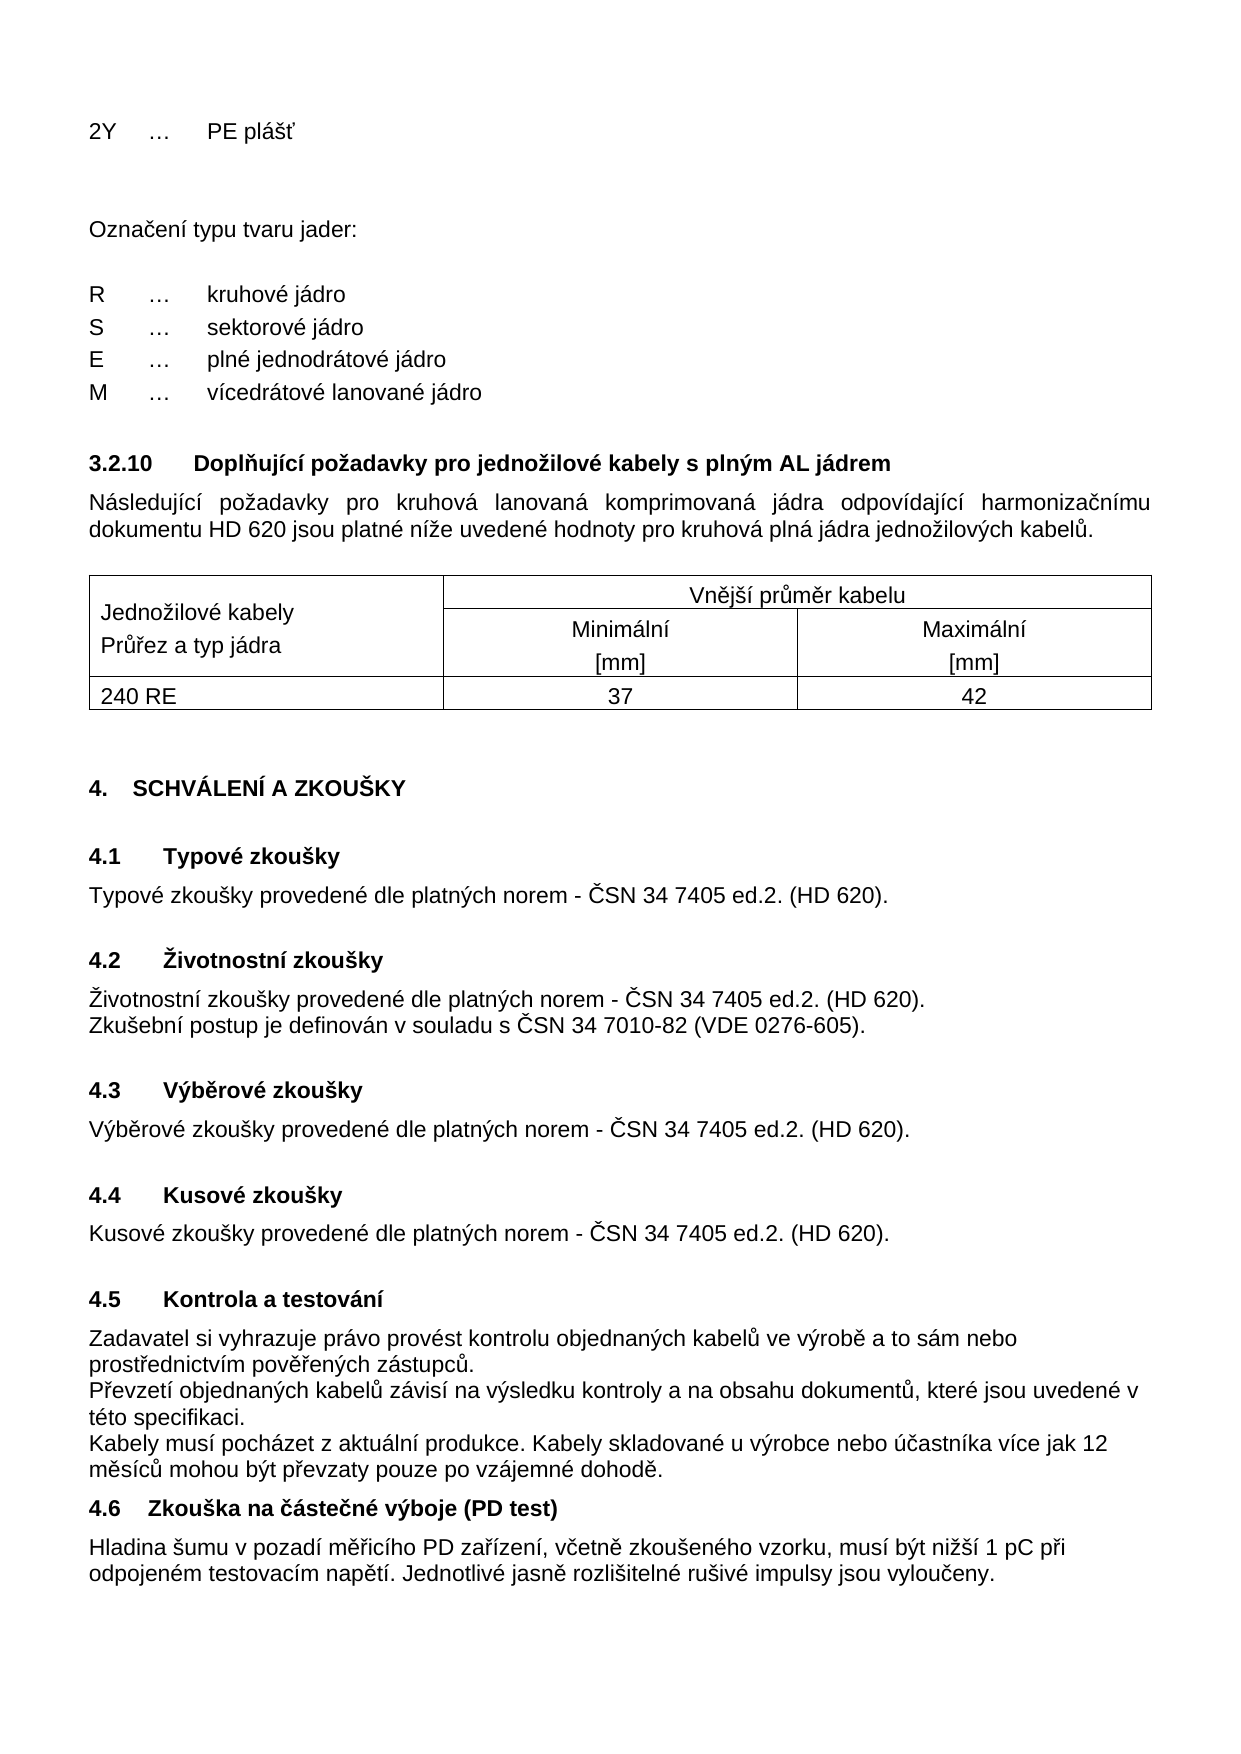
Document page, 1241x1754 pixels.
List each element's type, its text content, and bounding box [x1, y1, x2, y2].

subtitle Doplňující požadavky pro jednožilové kabely s plným AL jádrem [89, 450, 1152, 477]
table_cell 37 [444, 677, 797, 709]
table_cell [mm] [444, 642, 797, 676]
subtitle Kontrola a testování [89, 1286, 1152, 1312]
text Kusové zkoušky provedené dle platných norem - ČSN 34 7405 ed.2. (HD 620). [89, 1220, 1152, 1247]
text M … vícedrátové lanované jádro [89, 379, 1152, 405]
table_header Vnější průměr kabelu [444, 576, 1151, 608]
text Hladina šumu v pozadí měřicího PD zařízení, včetně zkoušeného vzorku, musí být nižší 1 pC při odpojeném testovacím napětí. Jednotlivé jasně rozlišitelné rušivé impulsy jsou vyloučeny. [89, 1534, 1152, 1587]
text Výběrové zkoušky provedené dle platných norem - ČSN 34 7405 ed.2. (HD 620). [89, 1116, 1152, 1143]
list Schválení a zkoušky [89, 775, 1152, 802]
text S … sektorové jádro [89, 314, 1152, 340]
subtitle Výběrové zkoušky [89, 1077, 1152, 1104]
text E … plné jednodrátové jádro [89, 346, 1152, 373]
text Zkušební postup je definován v souladu s ČSN 34 7010-82 (VDE 0276-605). [89, 1012, 1152, 1039]
subtitle Životnostní zkoušky [89, 947, 1152, 973]
table_cell [mm] [798, 642, 1151, 676]
table_cell Maximální [798, 609, 1151, 642]
text Zadavatel si vyhrazuje právo provést kontrolu objednaných kabelů ve výrobě a to sám nebo prostřednictvím pověřených zástupců. [89, 1324, 1152, 1377]
text R … kruhové jádro [89, 281, 1152, 307]
text Životnostní zkoušky provedené dle platných norem - ČSN 34 7405 ed.2. (HD 620). [89, 986, 1152, 1012]
table_header Jednožilové kabely Průřez a typ jádra [90, 576, 443, 676]
text Následující požadavky pro kruhová lanovaná komprimovaná jádra odpovídající harmonizačnímu dokumentu HD 620 jsou platné níže uvedené hodnoty pro kruhová plná jádra jednožilových kabelů. [89, 489, 1152, 542]
table_cell 240 RE [90, 677, 443, 709]
text Převzetí objednaných kabelů závisí na výsledku kontroly a na obsahu dokumentů, které jsou uvedené v této specifikaci. [89, 1377, 1152, 1430]
text Označení typu tvaru jader: [89, 216, 1152, 242]
text 2Y … PE plášť [89, 118, 1152, 144]
text Typové zkoušky provedené dle platných norem - ČSN 34 7405 ed.2. (HD 620). [89, 882, 1152, 908]
subtitle Zkouška na částečné výboje (PD test) [89, 1495, 1152, 1521]
subtitle Typové zkoušky [89, 843, 1152, 869]
text Kabely musí pocházet z aktuální produkce. Kabely skladované u výrobce nebo účastníka více jak 12 měsíců mohou být převzaty pouze po vzájemné dohodě. [89, 1430, 1152, 1483]
table_cell 42 [798, 677, 1151, 709]
subtitle Kusové zkoušky [89, 1182, 1152, 1208]
table_cell Minimální [444, 609, 797, 642]
